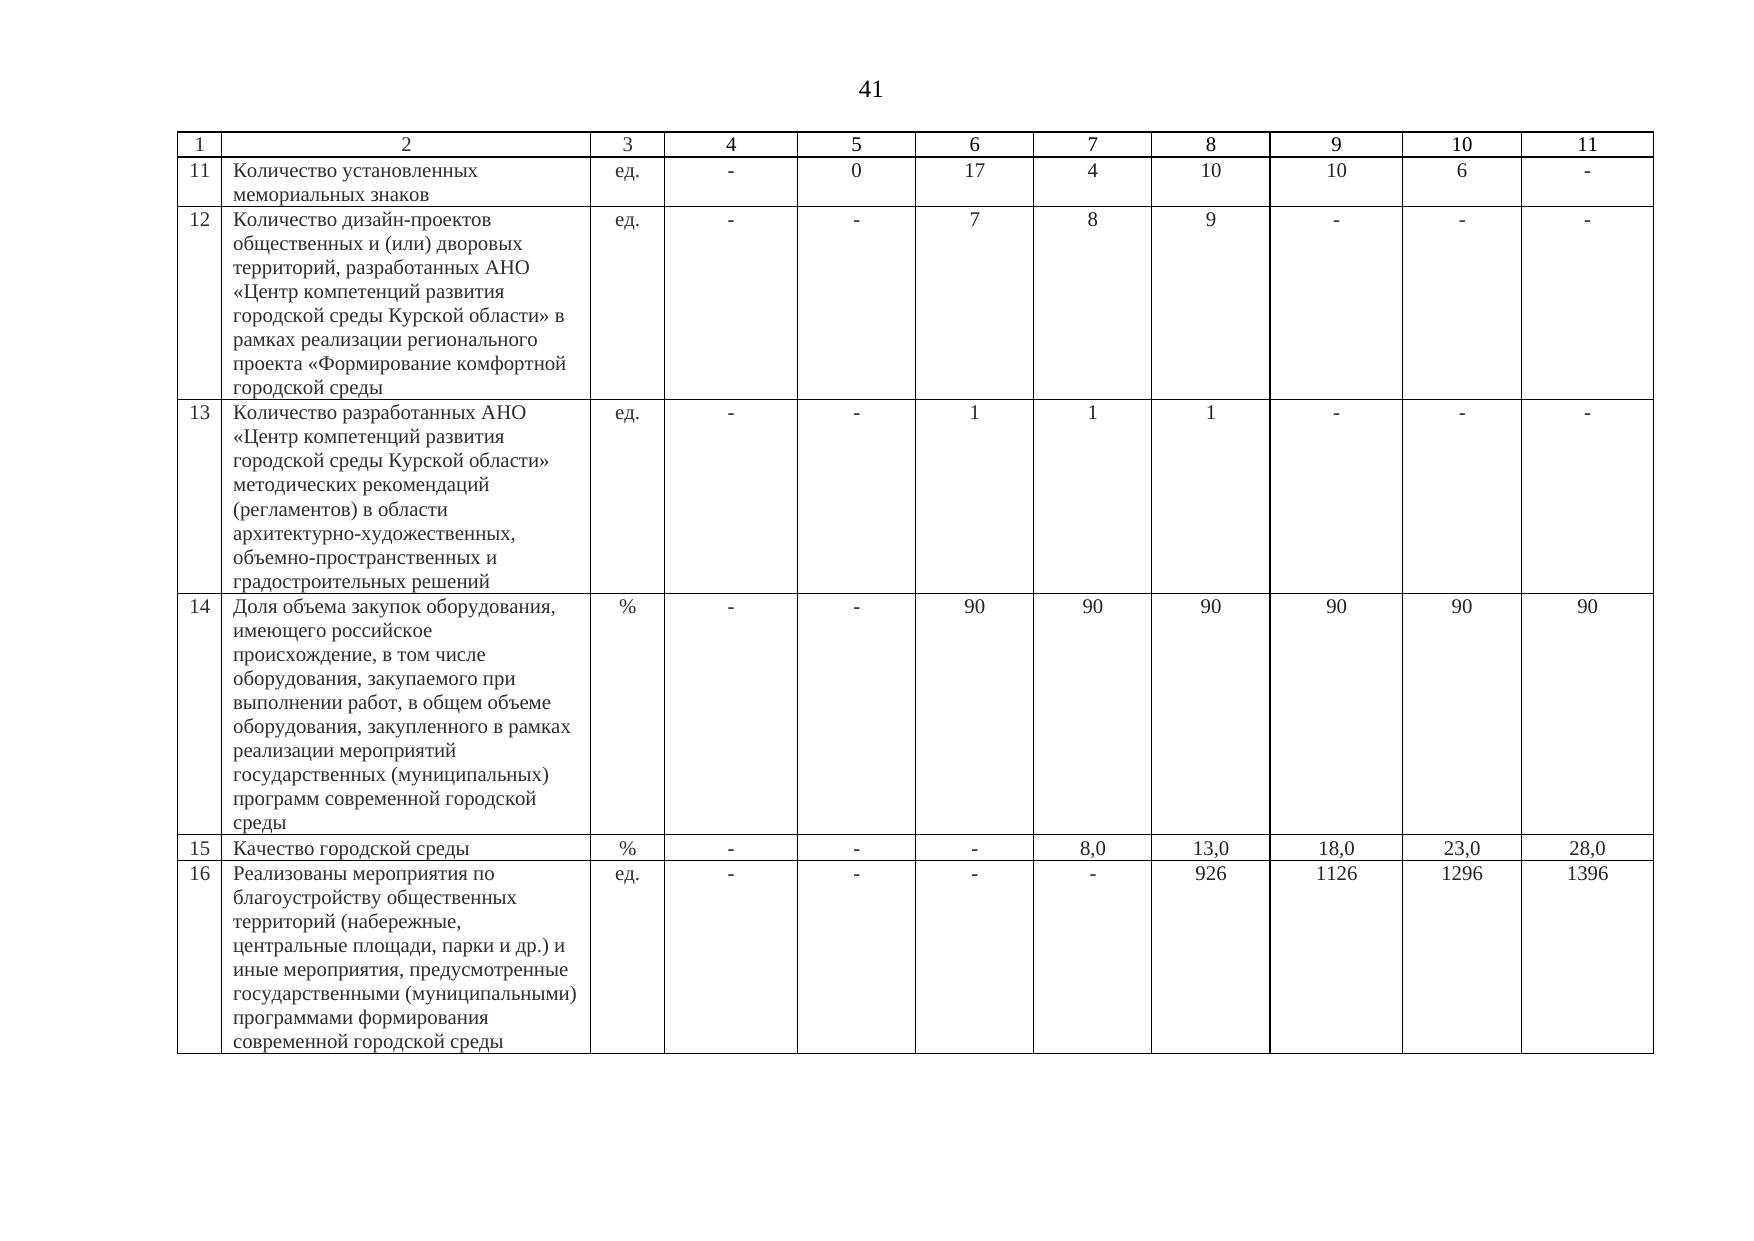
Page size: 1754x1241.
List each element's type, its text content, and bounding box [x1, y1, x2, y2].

table_cell - [798, 861, 915, 1053]
table_cell 12 [178, 207, 221, 399]
table_cell 90 [1034, 594, 1151, 834]
table_cell - [1403, 400, 1521, 593]
table_cell 90 [1403, 594, 1521, 834]
table_cell 8,0 [1034, 835, 1151, 859]
table_cell 90 [1271, 594, 1402, 834]
table_cell 14 [178, 594, 221, 834]
table_cell 15 [178, 835, 221, 859]
table_header 4 [665, 133, 797, 156]
table_header 7 [1034, 133, 1151, 156]
table_cell 6 [1403, 158, 1521, 206]
table_cell 10 [1271, 158, 1402, 206]
table_cell 926 [1152, 861, 1269, 1053]
table_header 5 [798, 133, 915, 156]
table_header 10 [1403, 133, 1521, 156]
table_cell 9 [1152, 207, 1269, 399]
table_cell 13 [178, 400, 221, 593]
table_cell 1 [1034, 400, 1151, 593]
table_cell - [1034, 861, 1151, 1053]
table_cell Доля объема закупок оборудования, имеющего российское происхождение, в том числе оборудования, закупаемого при выполнении работ, в общем объеме оборудования, закупленного в рамках реализации мероприятий государственных (муниципальных) программ современной городской среды [222, 594, 590, 834]
table_header 1 [178, 133, 221, 156]
table_cell 1126 [1271, 861, 1402, 1053]
table_cell 4 [1034, 158, 1151, 206]
table_cell 17 [916, 158, 1033, 206]
table_cell % [591, 835, 664, 859]
table_header 6 [916, 133, 1033, 156]
table_cell 7 [916, 207, 1033, 399]
table_cell - [1522, 400, 1653, 593]
table_cell 13,0 [1152, 835, 1269, 859]
table_cell % [591, 594, 664, 834]
table_header 3 [591, 133, 664, 156]
table_cell 23,0 [1403, 835, 1521, 859]
table_cell Качество городской среды [222, 835, 590, 859]
table_header 2 [222, 133, 590, 156]
table_cell 0 [798, 158, 915, 206]
table_cell 8 [1034, 207, 1151, 399]
table_cell 1 [1152, 400, 1269, 593]
table_cell ед. [591, 400, 664, 593]
table_cell Количество установленных мемориальных знаков [222, 158, 590, 206]
table_cell - [665, 835, 797, 859]
table_cell Количество разработанных АНО «Центр компетенций развития городской среды Курской области» методических рекомендаций (регламентов) в области архитектурно-художественных, объемно-пространственных и градостроительных решений [222, 400, 590, 593]
table_cell ед. [591, 207, 664, 399]
table_cell - [916, 861, 1033, 1053]
table_cell - [1403, 207, 1521, 399]
table_cell - [1522, 158, 1653, 206]
table_cell 1 [916, 400, 1033, 593]
table_cell 90 [916, 594, 1033, 834]
table_cell - [665, 207, 797, 399]
table_cell 1296 [1403, 861, 1521, 1053]
table_cell - [916, 835, 1033, 859]
table_cell 18,0 [1271, 835, 1402, 859]
table_header 11 [1522, 133, 1653, 156]
table_cell - [665, 594, 797, 834]
table_cell 90 [1152, 594, 1269, 834]
table_cell - [798, 400, 915, 593]
table_cell ед. [591, 861, 664, 1053]
table_cell - [1271, 400, 1402, 593]
table_cell Количество дизайн-проектов общественных и (или) дворовых территорий, разработанных АНО «Центр компетенций развития городской среды Курской области» в рамках реализации регионального проекта «Формирование комфортной городской среды [222, 207, 590, 399]
table_cell - [798, 594, 915, 834]
table_header 8 [1152, 133, 1269, 156]
table_cell Реализованы мероприятия по благоустройству общественных территорий (набережные, центральные площади, парки и др.) и иные мероприятия, предусмотренные государственными (муниципальными) программами формирования современной городской среды [222, 861, 590, 1053]
table_cell 90 [1522, 594, 1653, 834]
table_cell - [665, 400, 797, 593]
table_cell 28,0 [1522, 835, 1653, 859]
table_cell - [798, 207, 915, 399]
table_cell 16 [178, 861, 221, 1053]
table_cell - [665, 158, 797, 206]
table_cell - [665, 861, 797, 1053]
table_header 9 [1271, 133, 1402, 156]
table_cell 1396 [1522, 861, 1653, 1053]
table_cell - [1522, 207, 1653, 399]
table_cell ед. [591, 158, 664, 206]
table_cell - [798, 835, 915, 859]
table_cell - [1271, 207, 1402, 399]
table_cell 11 [178, 158, 221, 206]
table_cell 10 [1152, 158, 1269, 206]
